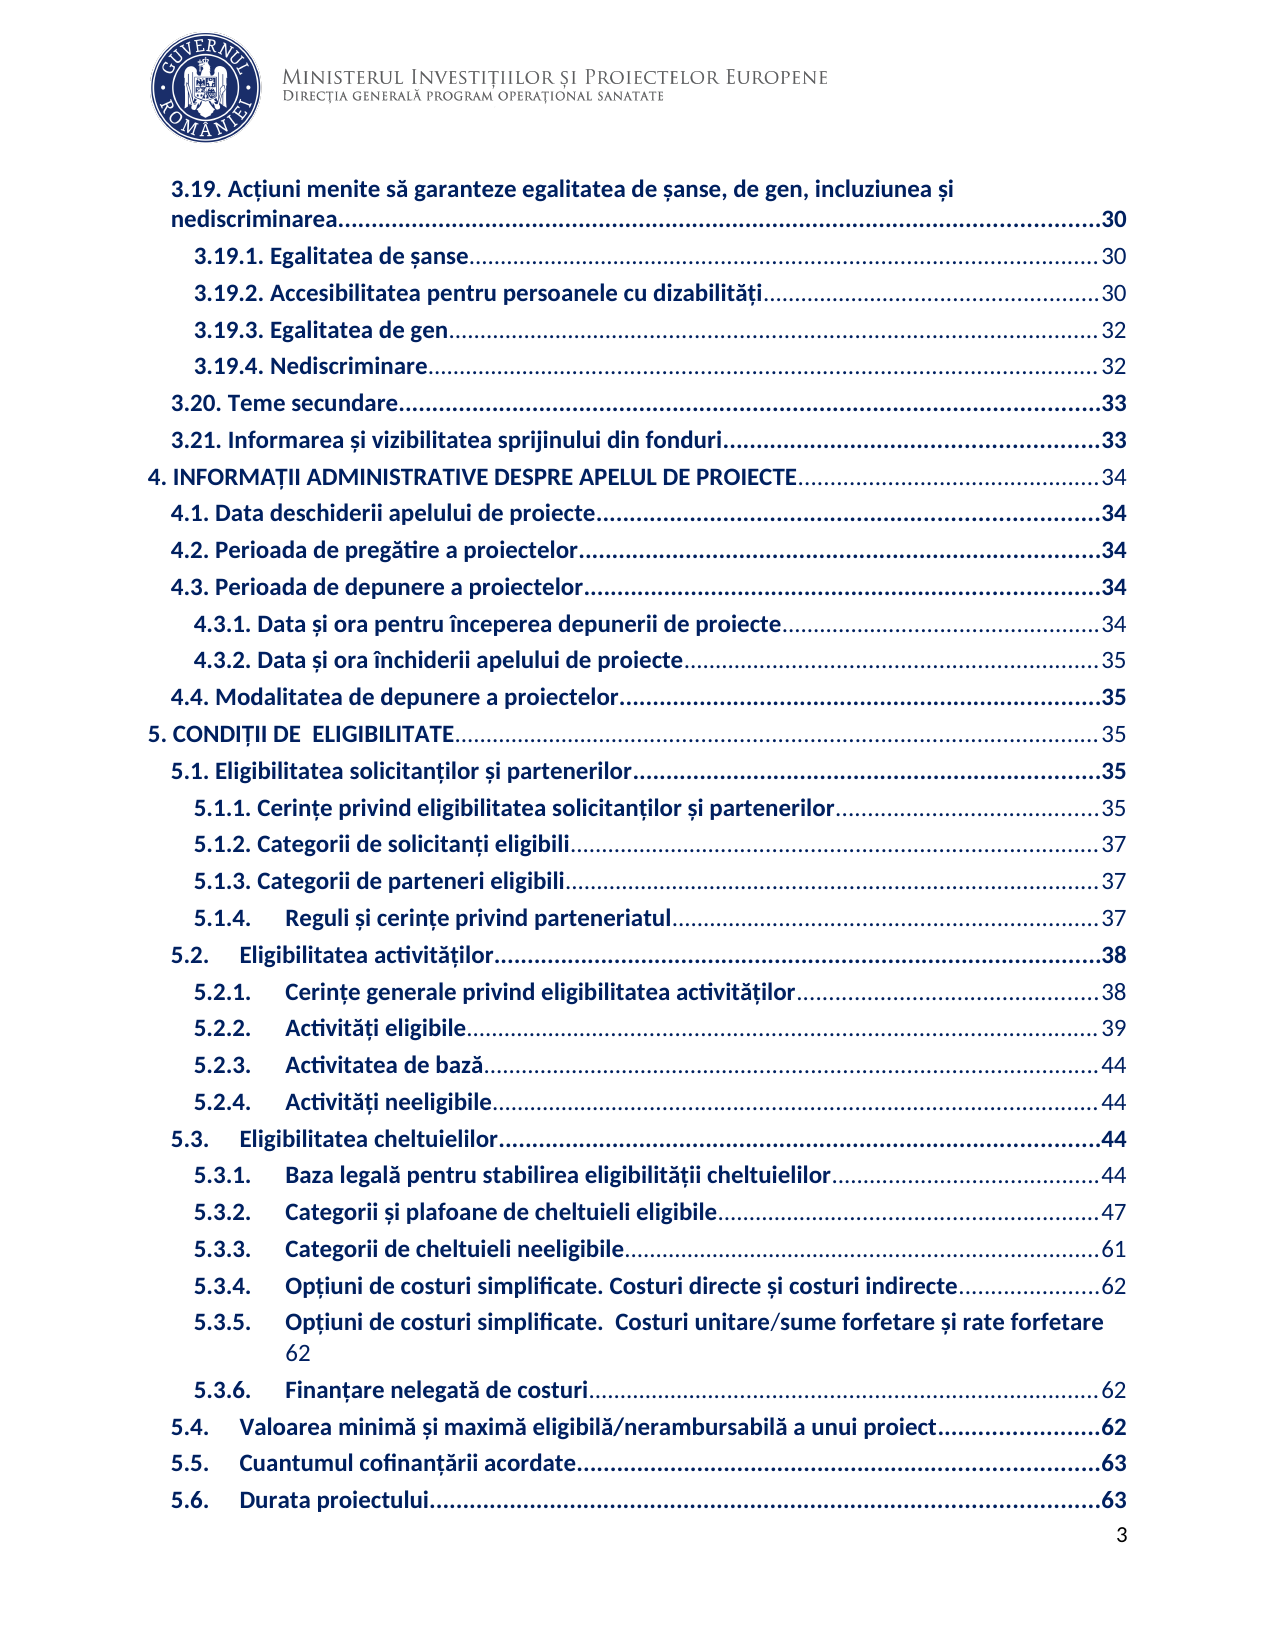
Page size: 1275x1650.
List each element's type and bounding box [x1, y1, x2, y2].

picture [147, 29, 852, 145]
